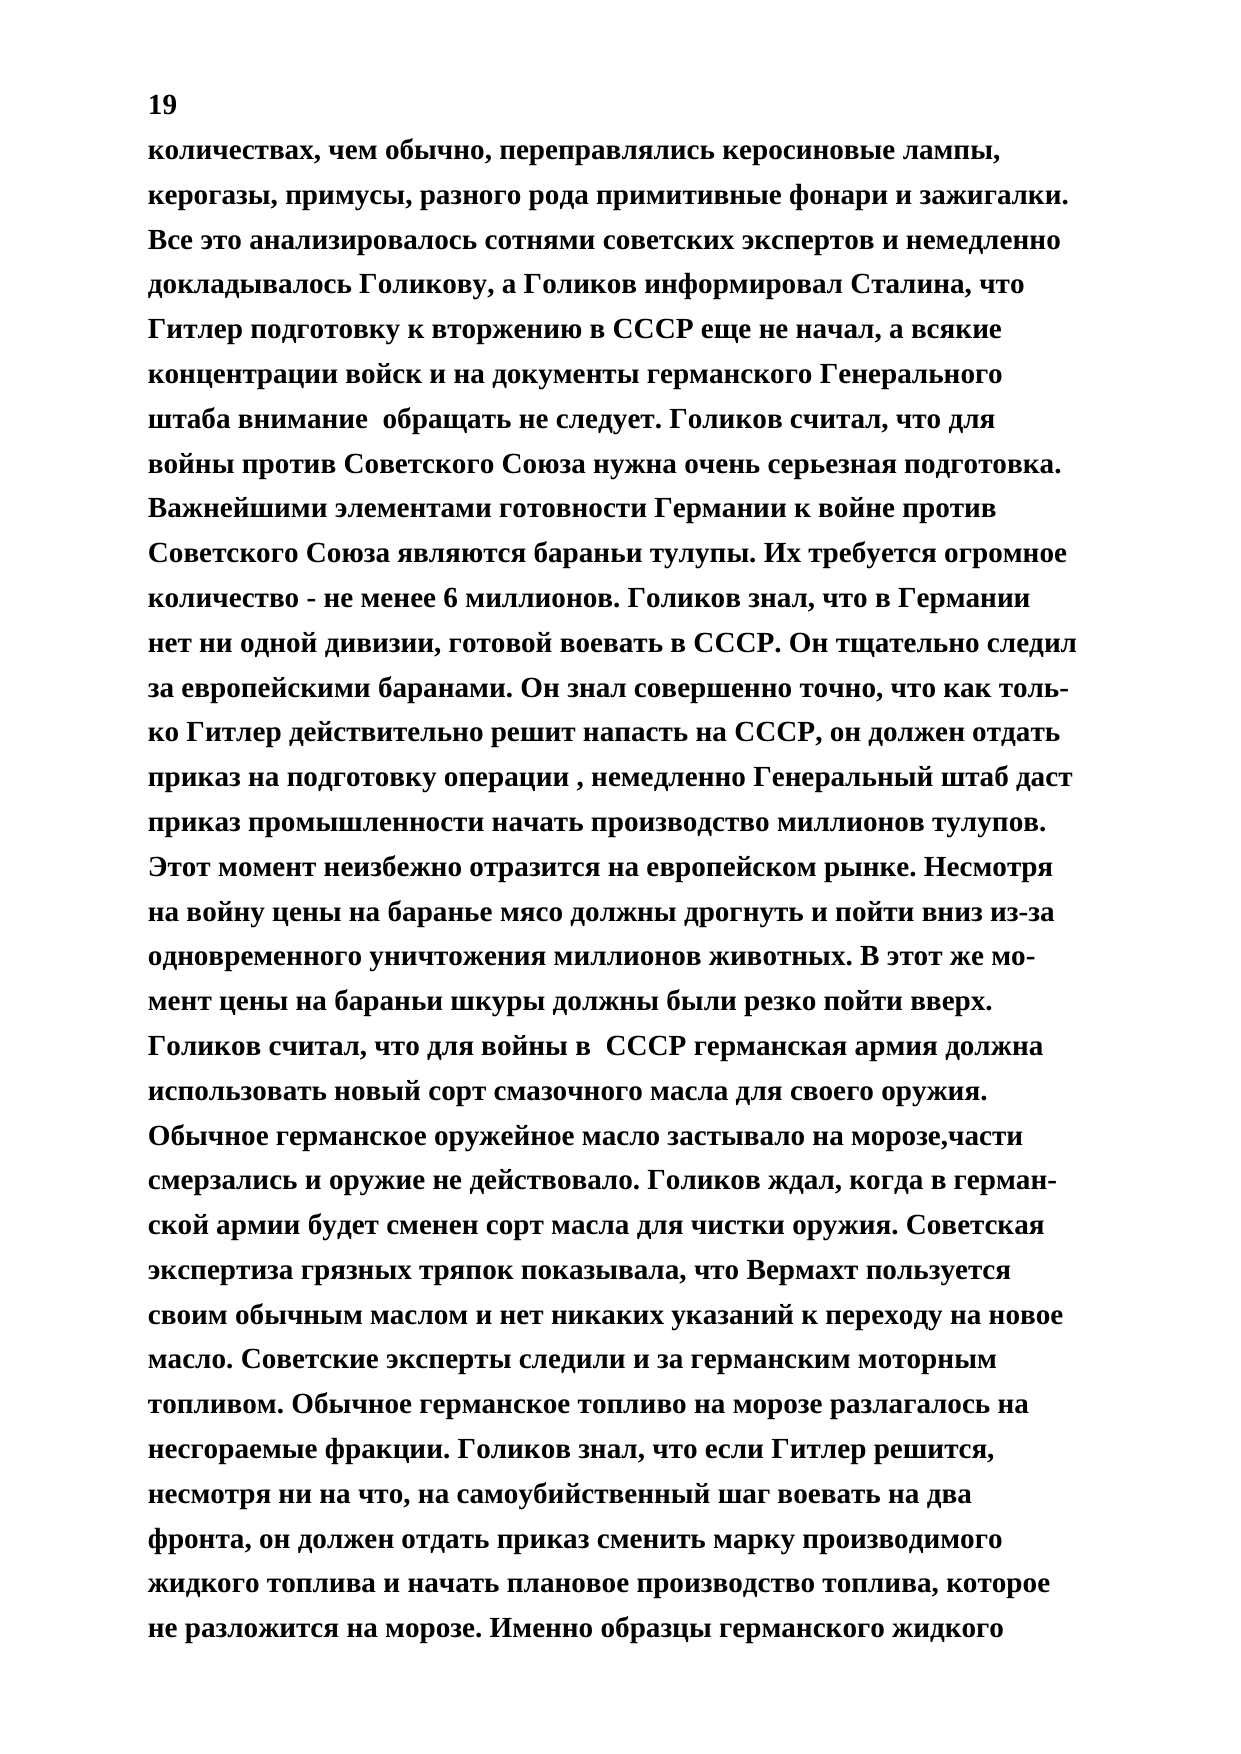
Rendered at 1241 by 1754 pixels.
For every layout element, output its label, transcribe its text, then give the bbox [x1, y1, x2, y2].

text Обычное германское оружейное масло застывало на морозе,части [148, 1119, 1152, 1151]
text ской армии будет сменен сорт масла для чистки оружия. Советская [148, 1208, 1152, 1241]
text приказ промышленности начать производство миллионов тулупов. [148, 805, 1152, 838]
text смерзались и оружие не действовало. Голиков ждал, когда в герман- [148, 1164, 1152, 1196]
text Все это анализировалось сотнями советских экспертов и немедленно [148, 223, 1152, 255]
text использовать новый сорт смазочного масла для своего оружия. [148, 1074, 1152, 1106]
text 19 [148, 89, 1152, 121]
text Важнейшими элементами готовности Германии к войне против [148, 492, 1152, 524]
text своим обычным маслом и нет никаких указаний к переходу на новое [148, 1298, 1152, 1330]
text экспертиза грязных тряпок показывала, что Вермахт пользуется [148, 1253, 1152, 1286]
text масло. Советские эксперты следили и за германским моторным [148, 1343, 1152, 1375]
text одновременного уничтожения миллионов животных. В этот же мо- [148, 940, 1152, 972]
text приказ на подготовку операции , немедленно Генеральный штаб даст [148, 761, 1152, 793]
text керогазы, примусы, разного рода примитивные фонари и зажигалки. [148, 178, 1152, 211]
text ко Гитлер действительно решит напасть на СССР, он должен отдать [148, 716, 1152, 748]
text Этот момент неизбежно отразится на европейском рынке. Несмотря [148, 850, 1152, 882]
text Советского Союза являются бараньи тулупы. Их требуется огромное [148, 537, 1152, 569]
text войны против Советского Союза нужна очень серьезная подготовка. [148, 447, 1152, 479]
text фронта, он должен отдать приказ сменить марку производимого [148, 1522, 1152, 1554]
text на войну цены на баранье мясо должны дрогнуть и пойти вниз из-за [148, 895, 1152, 927]
text топливом. Обычное германское топливо на морозе разлагалось на [148, 1388, 1152, 1420]
text докладывалось Голикову, а Голиков информировал Сталина, что [148, 268, 1152, 300]
text не разложится на морозе. Именно образцы германского жидкого [148, 1612, 1152, 1644]
text нет ни одной дивизии, готовой воевать в СССР. Он тщательно следил [148, 626, 1152, 658]
text жидкого топлива и начать плановое производство топлива, которое [148, 1567, 1152, 1599]
text количествах, чем обычно, переправлялись керосиновые лампы, [148, 133, 1152, 166]
text штаба внимание обращать не следует. Голиков считал, что для [148, 402, 1152, 434]
text Голиков считал, что для войны в СССР германская армия должна [148, 1029, 1152, 1062]
text несмотря ни на что, на самоубийственный шаг воевать на два [148, 1477, 1152, 1509]
text концентрации войск и на документы германского Генерального [148, 357, 1152, 390]
text мент цены на бараньи шкуры должны были резко пойти вверх. [148, 984, 1152, 1017]
text несгораемые фракции. Голиков знал, что если Гитлер решится, [148, 1432, 1152, 1465]
text количество - не менее 6 миллионов. Голиков знал, что в Германии [148, 581, 1152, 614]
text Гитлер подготовку к вторжению в СССР еще не начал, а всякие [148, 313, 1152, 345]
text за европейскими баранами. Он знал совершенно точно, что как толь- [148, 671, 1152, 703]
